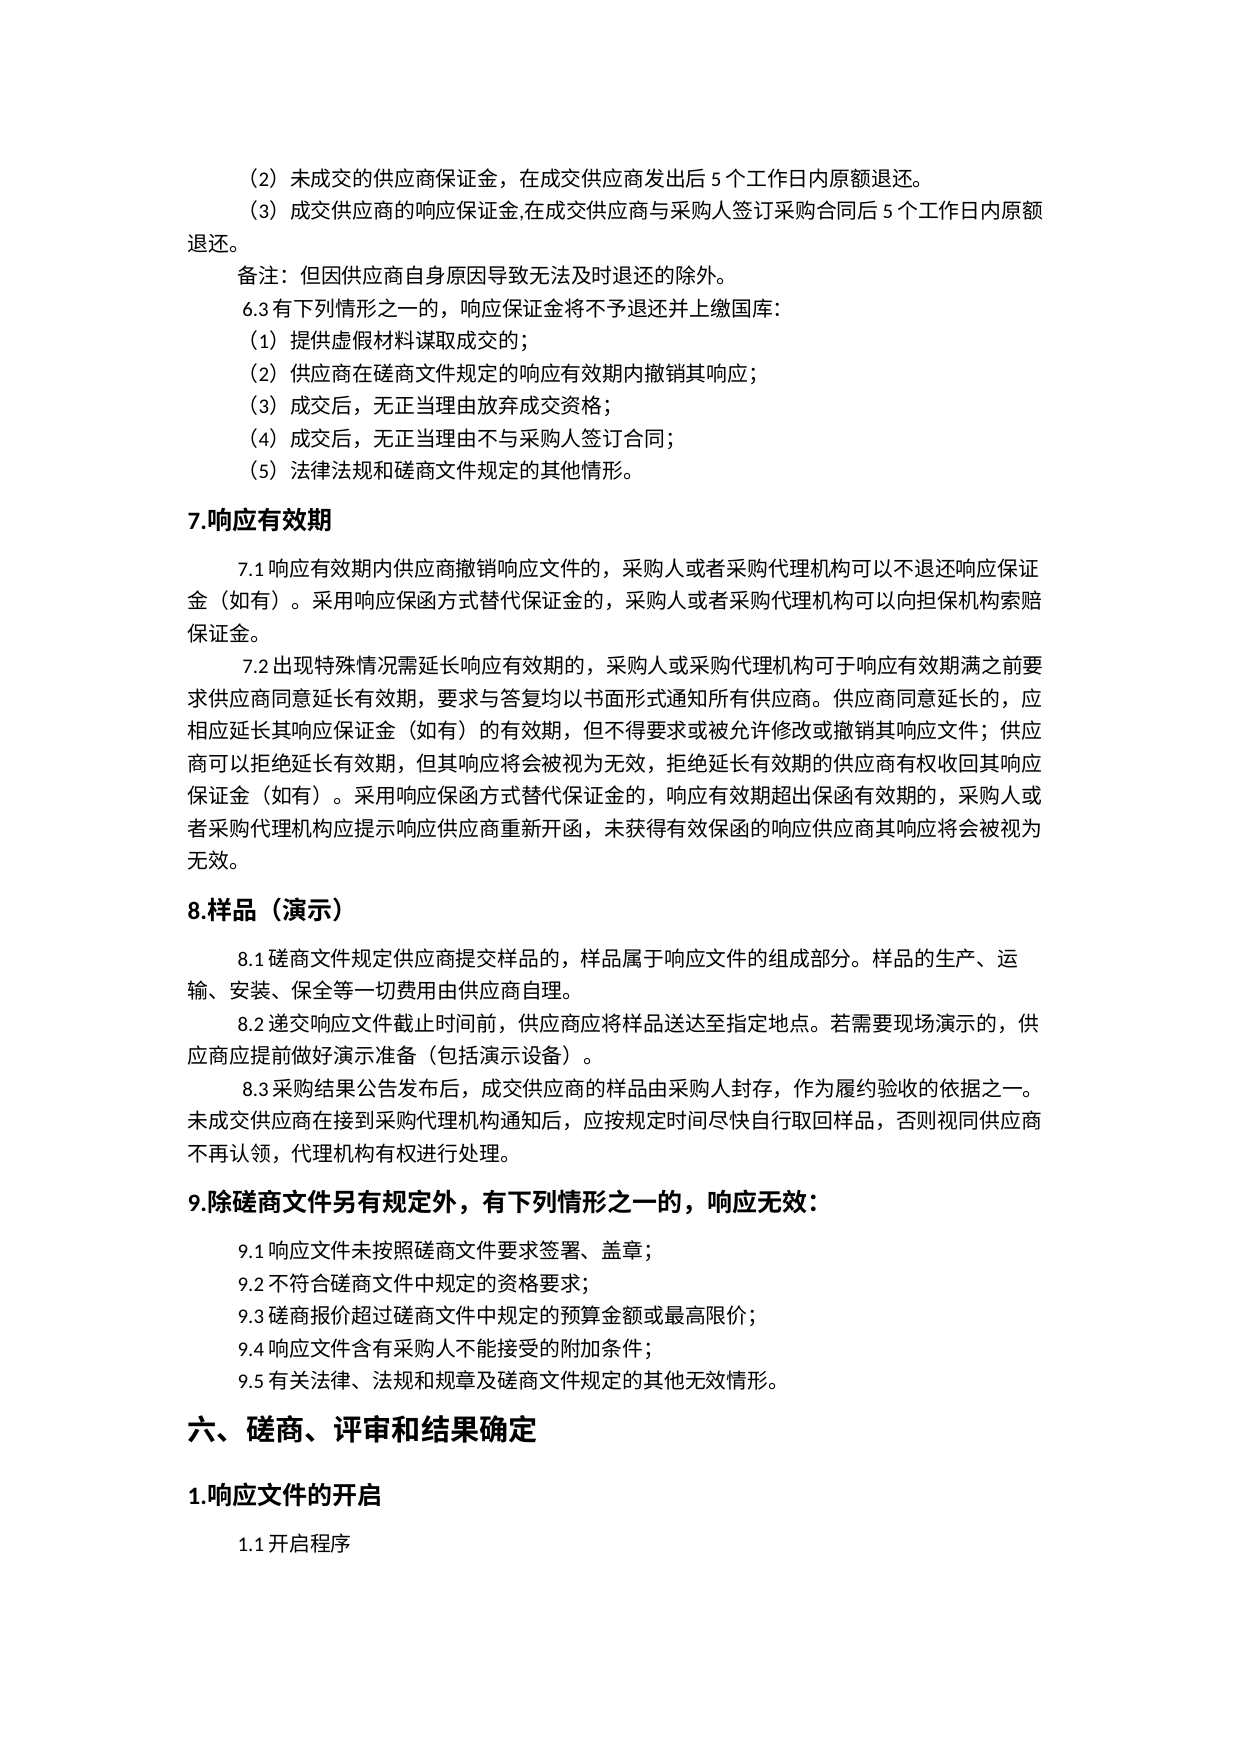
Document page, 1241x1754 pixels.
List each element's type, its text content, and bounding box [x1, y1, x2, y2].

text 8.1磋商文件规定供应商提交样品的，样品属于响应文件的组成部分。样品的生产、运输、安装、保全等一切费用由供应商自理。 [187, 942, 1053, 1007]
text （1）提供虚假材料谋取成交的； [187, 324, 1053, 357]
text 8.样品（演示） [187, 877, 1053, 942]
text 9.除磋商文件另有规定外，有下列情形之一的，响应无效： [187, 1169, 1053, 1234]
text 9.5有关法律、法规和规章及磋商文件规定的其他无效情形。 [187, 1364, 1053, 1397]
text 8.3采购结果公告发布后，成交供应商的样品由采购人封存，作为履约验收的依据之一。未成交供应商在接到采购代理机构通知后，应按规定时间尽快自行取回样品，否则视同供应商不再认领，代理机构有权进行处理。 [187, 1072, 1053, 1169]
text 6.3有下列情形之一的，响应保证金将不予退还并上缴国库： [187, 292, 1053, 324]
text 备注：但因供应商自身原因导致无法及时退还的除外。 [187, 259, 1053, 292]
text 9.2不符合磋商文件中规定的资格要求； [187, 1267, 1053, 1299]
text 9.4响应文件含有采购人不能接受的附加条件； [187, 1332, 1053, 1364]
text （3）成交供应商的响应保证金,在成交供应商与采购人签订采购合同后5个工作日内原额退还。 [187, 194, 1053, 259]
text 7.1响应有效期内供应商撤销响应文件的，采购人或者采购代理机构可以不退还响应保证金（如有）。采用响应保函方式替代保证金的，采购人或者采购代理机构可以向担保机构索赔保证金。 [187, 552, 1053, 649]
text 8.2递交响应文件截止时间前，供应商应将样品送达至指定地点。若需要现场演示的，供应商应提前做好演示准备（包括演示设备）。 [187, 1007, 1053, 1072]
text 六、磋商、评审和结果确定 [187, 1397, 1053, 1462]
text （3）成交后，无正当理由放弃成交资格； [187, 389, 1053, 422]
text 9.3磋商报价超过磋商文件中规定的预算金额或最高限价； [187, 1299, 1053, 1332]
text 7.2出现特殊情况需延长响应有效期的，采购人或采购代理机构可于响应有效期满之前要求供应商同意延长有效期，要求与答复均以书面形式通知所有供应商。供应商同意延长的，应相应延长其响应保证金（如有）的有效期，但不得要求或被允许修改或撤销其响应文件；供应商可以拒绝延长有效期，但其响应将会被视为无效，拒绝延长有效期的供应商有权收回其响应保证金（如有）。采用响应保函方式替代保证金的，响应有效期超出保函有效期的，采购人或者采购代理机构应提示响应供应商重新开函，未获得有效保函的响应供应商其响应将会被视为无效。 [187, 649, 1053, 877]
text 7.响应有效期 [187, 487, 1053, 552]
text （2）供应商在磋商文件规定的响应有效期内撤销其响应； [187, 357, 1053, 389]
text （2）未成交的供应商保证金，在成交供应商发出后5个工作日内原额退还。 [187, 162, 1053, 194]
text （5）法律法规和磋商文件规定的其他情形。 [187, 454, 1053, 487]
text 9.1响应文件未按照磋商文件要求签署、盖章； [187, 1234, 1053, 1267]
text 1.1开启程序 [187, 1527, 1053, 1559]
text 1.响应文件的开启 [187, 1462, 1053, 1527]
text （4）成交后，无正当理由不与采购人签订合同； [187, 422, 1053, 454]
